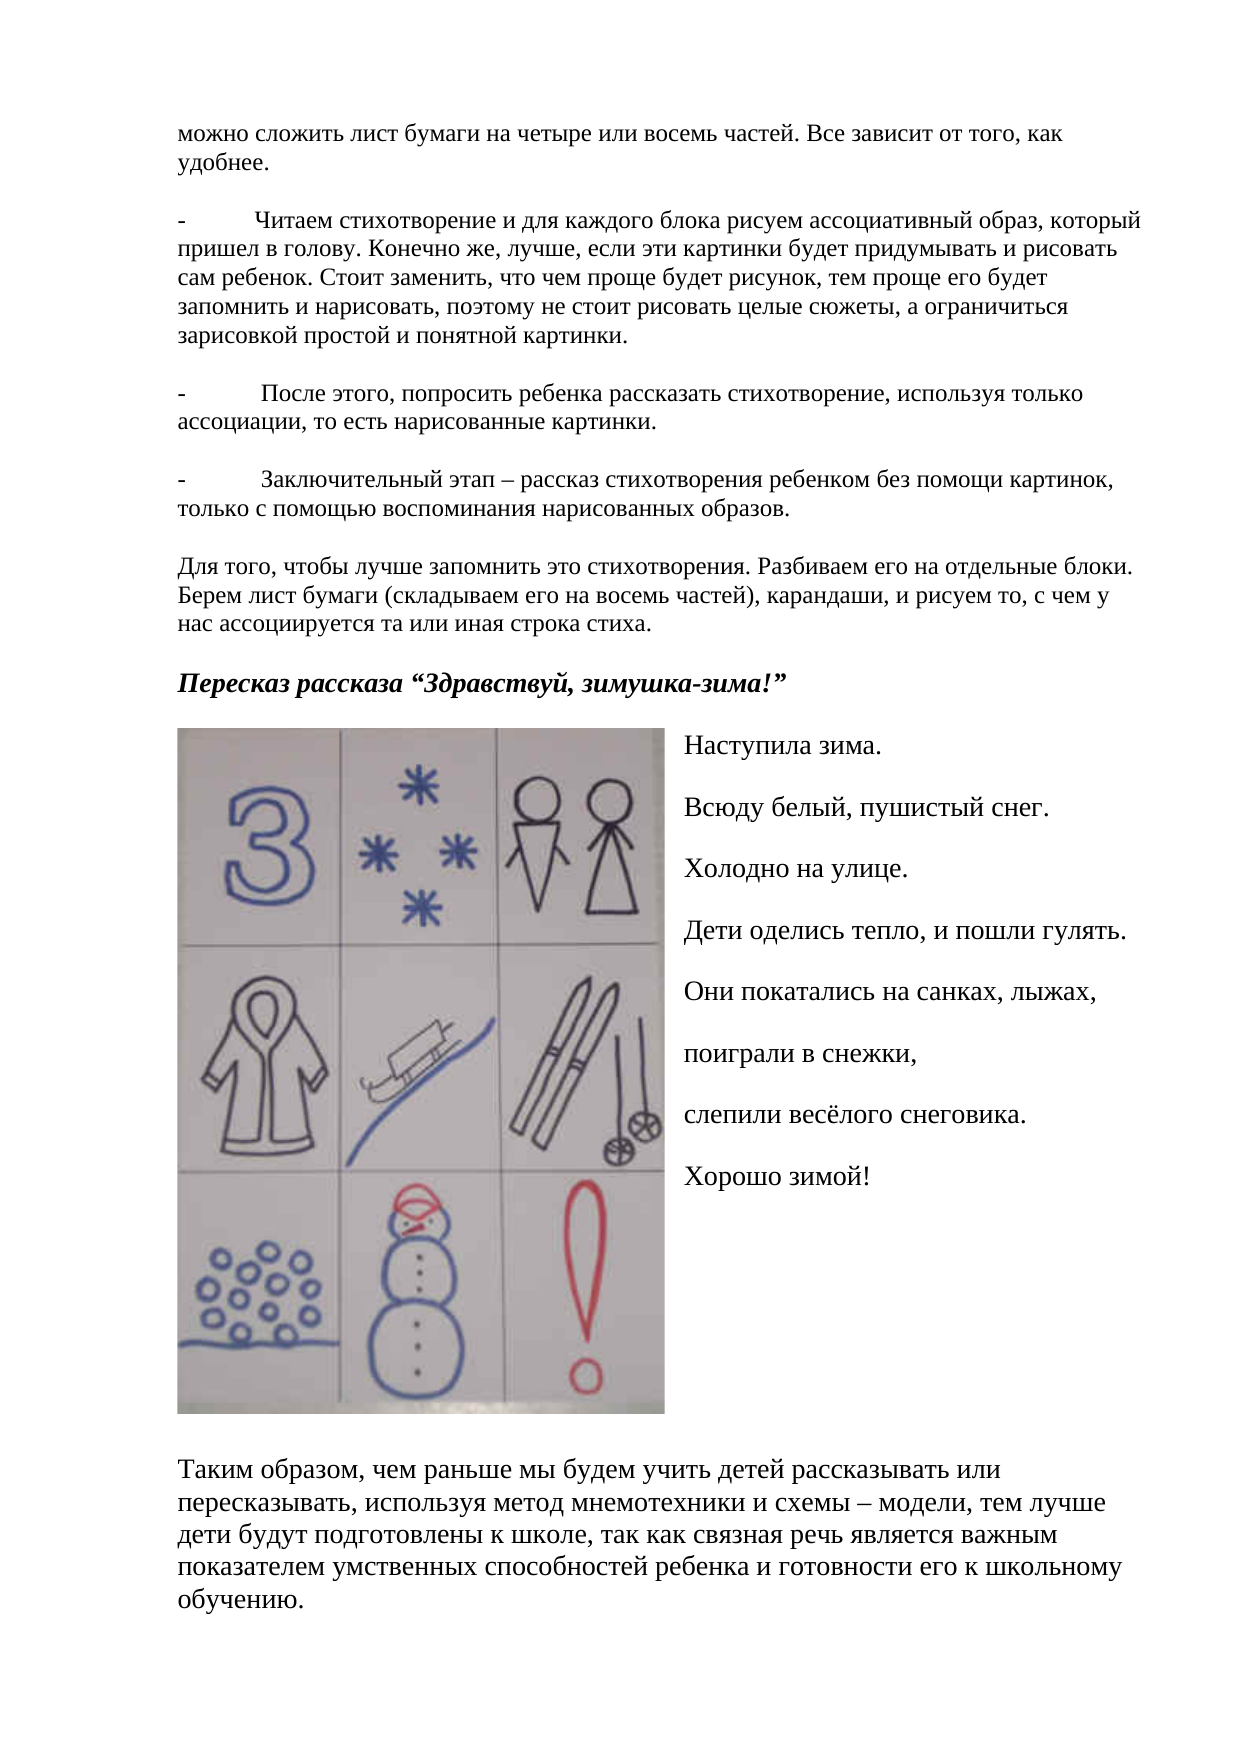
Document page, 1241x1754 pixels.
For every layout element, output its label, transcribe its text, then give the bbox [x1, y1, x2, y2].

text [177, 118, 1152, 176]
text Дети оделись тепло, и пошли гулять. [665, 913, 1152, 945]
text - После этого, попросить ребенка рассказать стихотворение, используя только ассоциации, то есть нарисованные картинки. [177, 378, 1152, 435]
text Хорошо зимой! [665, 1159, 1152, 1191]
text Холодно на улице. [665, 851, 1152, 883]
text Для того, чтобы лучше запомнить это стихотворения. Разбиваем его на отдельные блоки. Берем лист бумаги (складываем его на восемь частей), карандаши, и рисуем то, с чем у нас ассоциируется та или иная строка стиха. [177, 551, 1152, 637]
text Таким образом, чем раньше мы будем учить детей рассказывать или пересказывать, используя метод мнемотехники и схемы – модели, тем лучше дети будут подготовлены к школе, так как связная речь является важным показателем умственных способностей ребенка и готовности его к школьному обучению. [177, 1452, 1152, 1614]
text поиграли в снежки, [665, 1036, 1152, 1068]
text Пересказ рассказа “Здравствуй, зимушка-зима!” [177, 666, 1152, 699]
picture [177, 728, 665, 1414]
text Наступила зима. [665, 728, 1152, 760]
text слепили весёлого снеговика. [665, 1097, 1152, 1130]
text - Читаем стихотворение и для каждого блока рисуем ассоциативный образ, который пришел в голову. Конечно же, лучше, если эти картинки будет придумывать и рисовать сам ребенок. Стоит заменить, что чем проще будет рисунок, тем проще его будет запомнить и нарисовать, поэтому не стоит рисовать целые сюжеты, а ограничиться зарисовкой простой и понятной картинки. [177, 205, 1152, 348]
text - Заключительный этап – рассказ стихотворения ребенком без помощи картинок, только с помощью воспоминания нарисованных образов. [177, 464, 1152, 522]
text Всюду белый, пушистый снег. [665, 789, 1152, 822]
text Они покатались на санках, лыжах, [665, 974, 1152, 1007]
